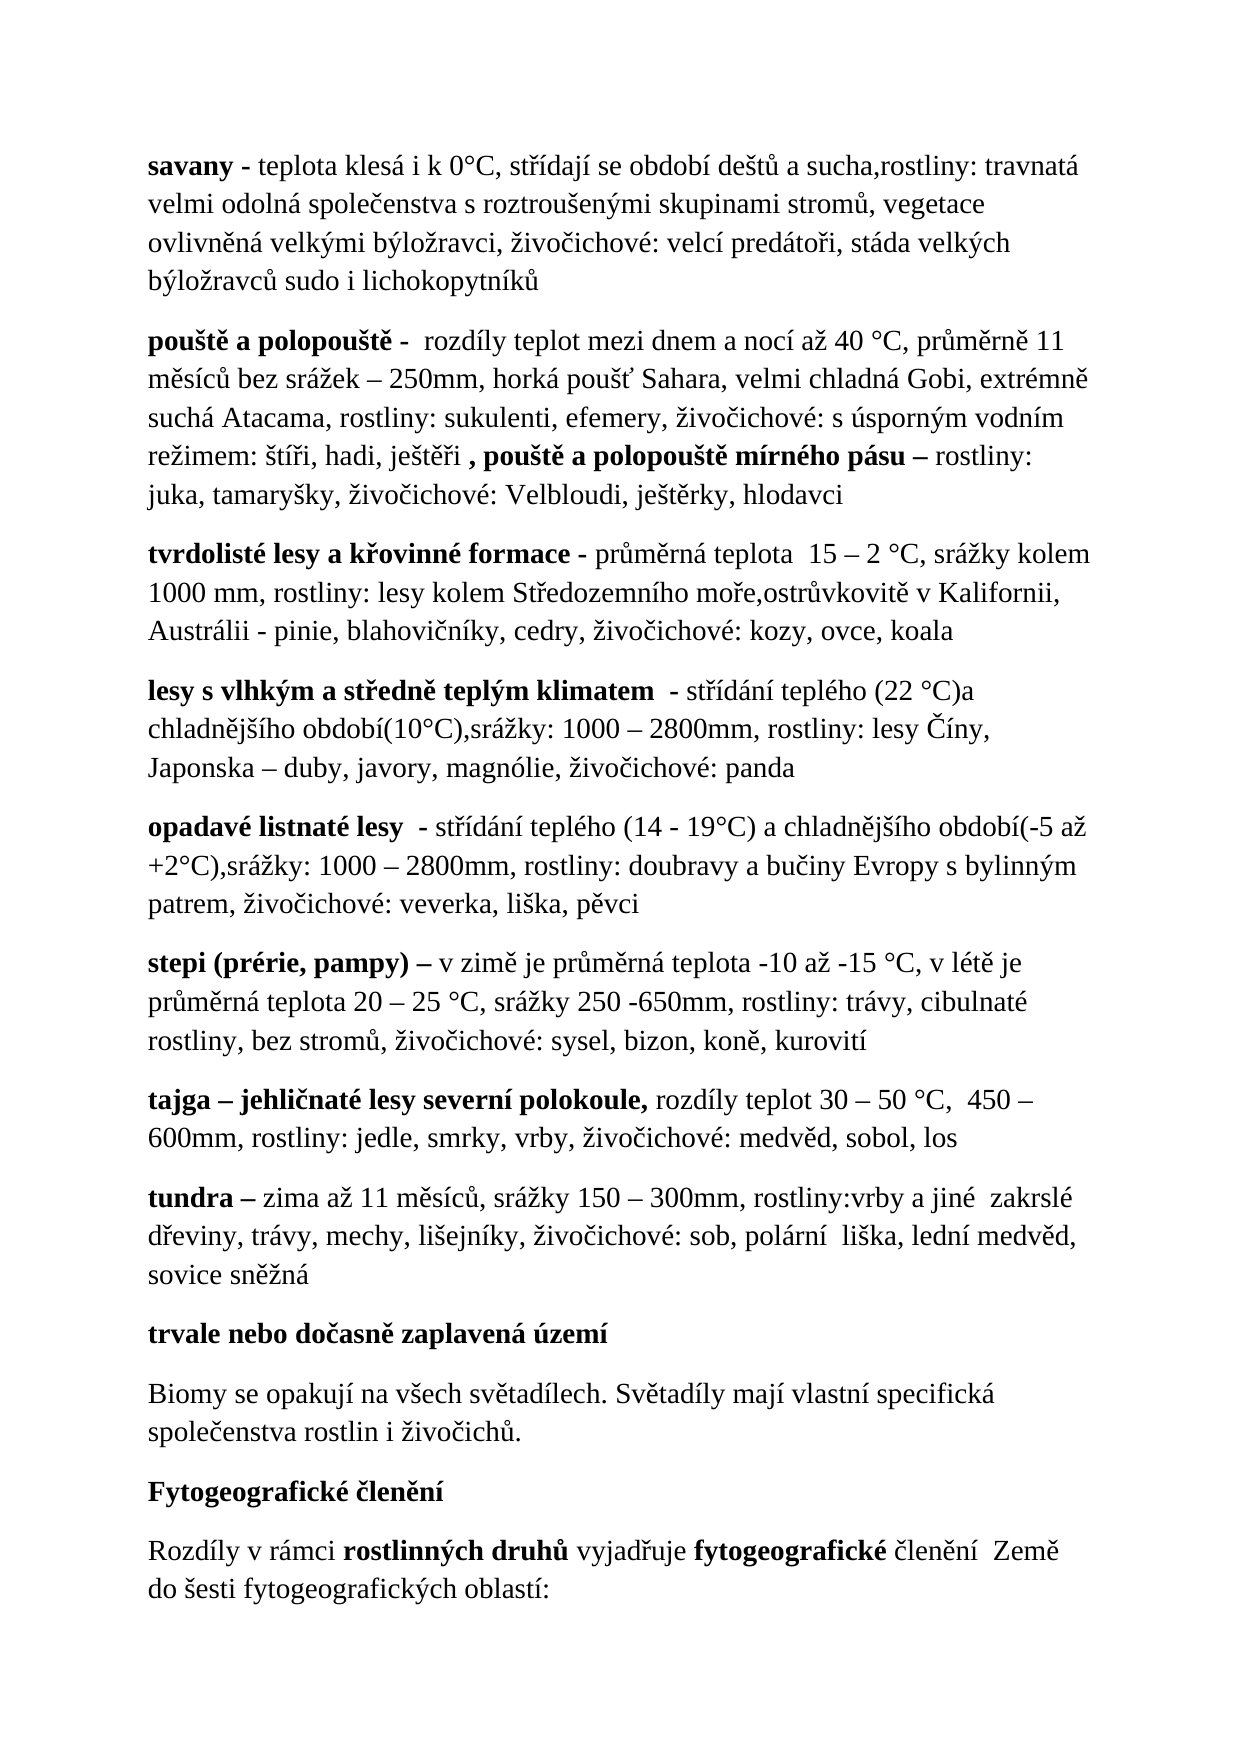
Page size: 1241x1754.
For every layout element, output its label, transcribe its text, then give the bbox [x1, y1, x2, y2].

text Rozdíly v rámci rostlinných druhů vyjadřuje fytogeografické členění Země do šesti fytogeografických oblastí: [148, 1533, 1093, 1605]
text savany - teplota klesá i k 0°C, střídají se období deštů a sucha,rostliny: travnatá velmi odolná společenstva s roztroušenými skupinami stromů, vegetace ovlivněná velkými býložravci, živočichové: velcí predátoři, stáda velkých býložravců sudo i lichokopytníků [148, 148, 1093, 297]
text trvale nebo dočasně zaplavená území [148, 1316, 1093, 1350]
text tajga – jehličnaté lesy severní polokoule, rozdíly teplot 30 – 50 °C, 450 – 600mm, rostliny: jedle, smrky, vrby, živočichové: medvěd, sobol, los [148, 1082, 1093, 1154]
text tundra – zima až 11 měsíců, srážky 150 – 300mm, rostliny:vrby a jiné zakrslé dřeviny, trávy, mechy, lišejníky, živočichové: sob, polární liška, lední medvěd, sovice sněžná [148, 1180, 1093, 1291]
text stepi (prérie, pampy) – v zimě je průměrná teplota -10 až -15 °C, v létě je průměrná teplota 20 – 25 °C, srážky 250 -650mm, rostliny: trávy, cibulnaté rostliny, bez stromů, živočichové: sysel, bizon, koně, kurovití [148, 946, 1093, 1056]
text pouště a polopouště - rozdíly teplot mezi dnem a nocí až 40 °C, průměrně 11 měsíců bez srážek – 250mm, horká poušť Sahara, velmi chladná Gobi, extrémně suchá Atacama, rostliny: sukulenti, efemery, živočichové: s úsporným vodním režimem: štíři, hadi, ještěři , pouště a polopouště mírného pásu – rostliny: juka, tamaryšky, živočichové: Velbloudi, ještěrky, hlodavci [148, 323, 1093, 510]
text lesy s vlhkým a středně teplým klimatem - střídání teplého (22 °C)a chladnějšího období(10°C),srážky: 1000 – 2800mm, rostliny: lesy Číny, Japonska – duby, javory, magnólie, živočichové: panda [148, 673, 1093, 783]
text Biomy se opakují na všech světadílech. Světadíly mají vlastní specifická společenstva rostlin i živočichů. [148, 1376, 1093, 1448]
text Fytogeografické členění [148, 1474, 1093, 1507]
text opadavé listnaté lesy - střídání teplého (14 - 19°C) a chladnějšího období(-5 až +2°C),srážky: 1000 – 2800mm, rostliny: doubravy a bučiny Evropy s bylinným patrem, živočichové: veverka, liška, pěvci [148, 809, 1093, 920]
text tvrdolisté lesy a křovinné formace - průměrná teplota 15 – 2 °C, srážky kolem 1000 mm, rostliny: lesy kolem Středozemního moře,ostrůvkovitě v Kalifornii, Austrálii - pinie, blahovičníky, cedry, živočichové: kozy, ovce, koala [148, 536, 1093, 647]
